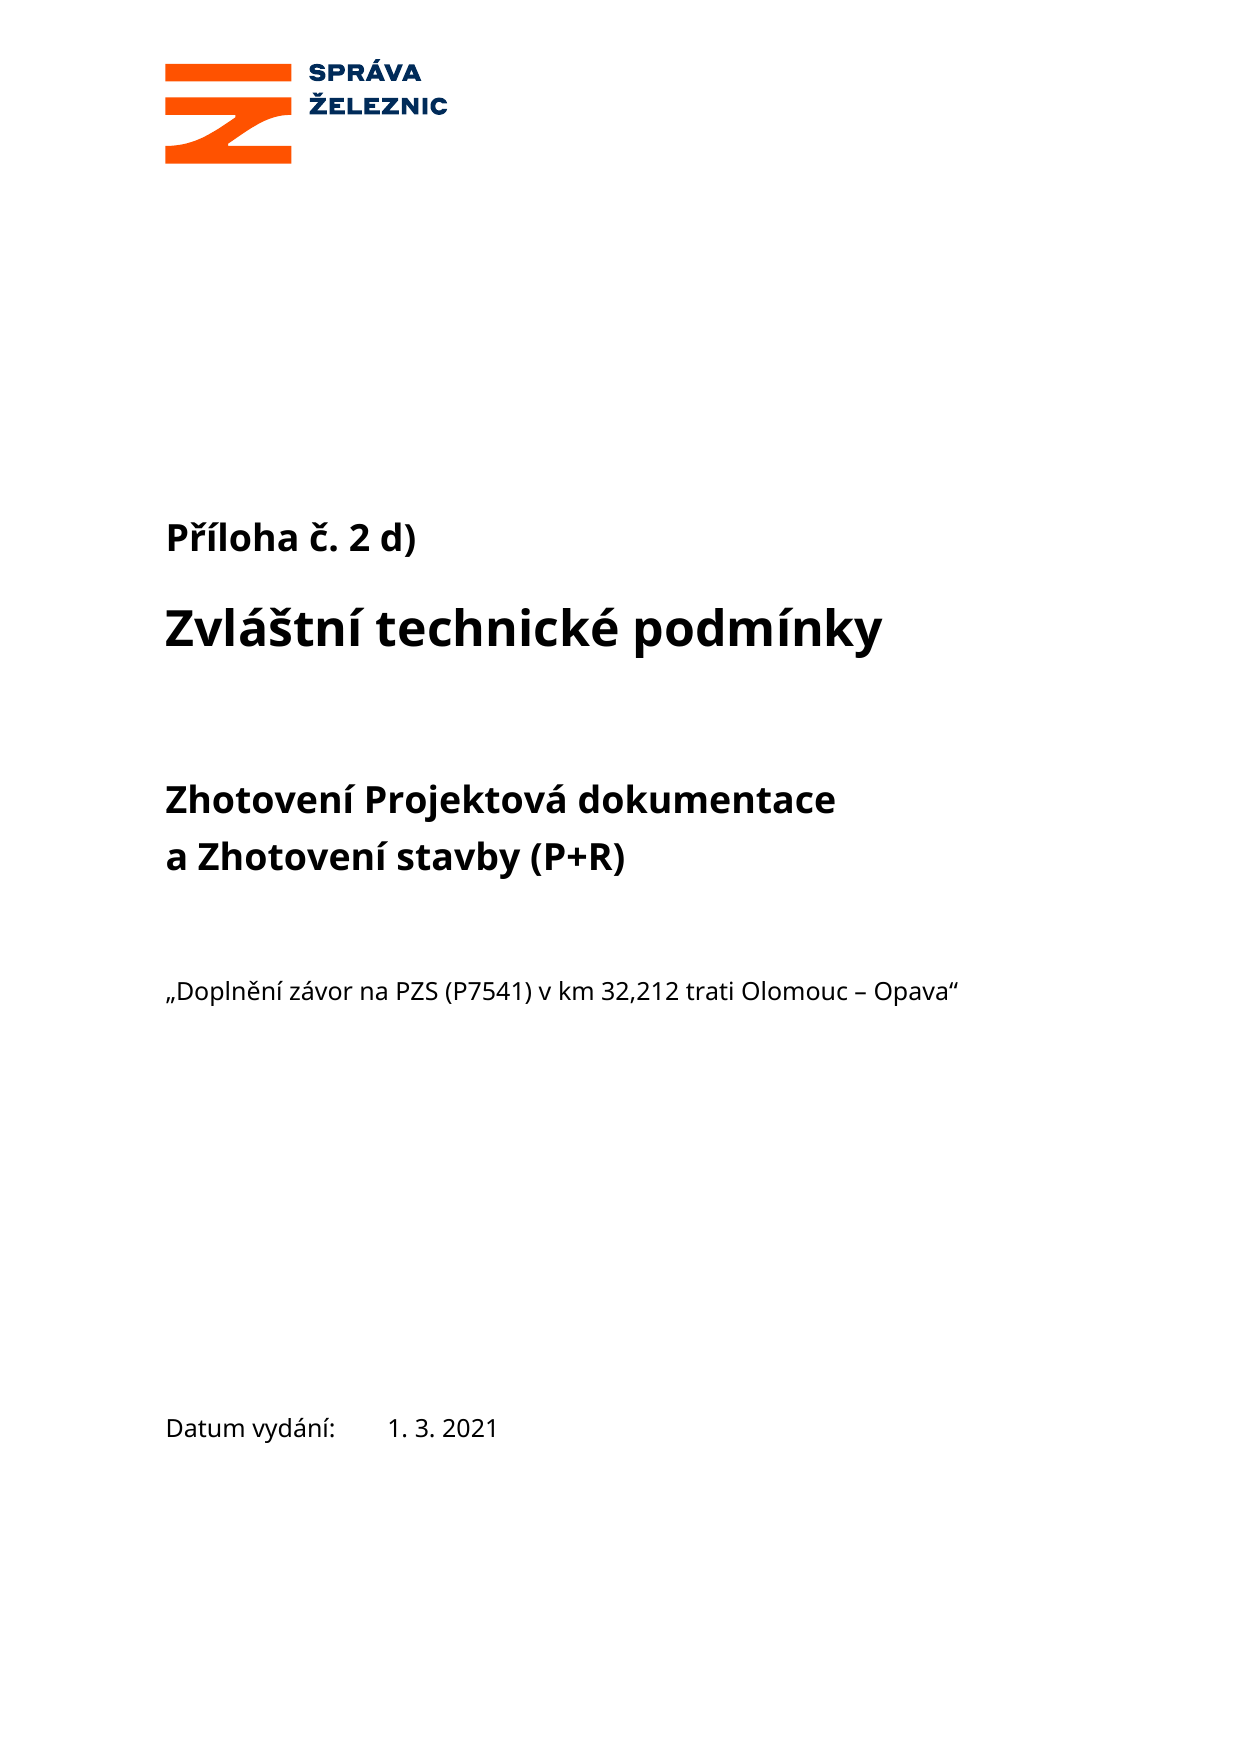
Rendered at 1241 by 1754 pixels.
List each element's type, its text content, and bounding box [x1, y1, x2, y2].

text Datum vydání: 1. 3. 2021 [165, 1410, 1075, 1444]
text Zvláštní technické podmínky [165, 593, 1075, 661]
text Příloha č. 2 d) [165, 512, 1075, 563]
text Zhotovení Projektová dokumentace a Zhotovení stavby (P+R) [165, 774, 1075, 881]
